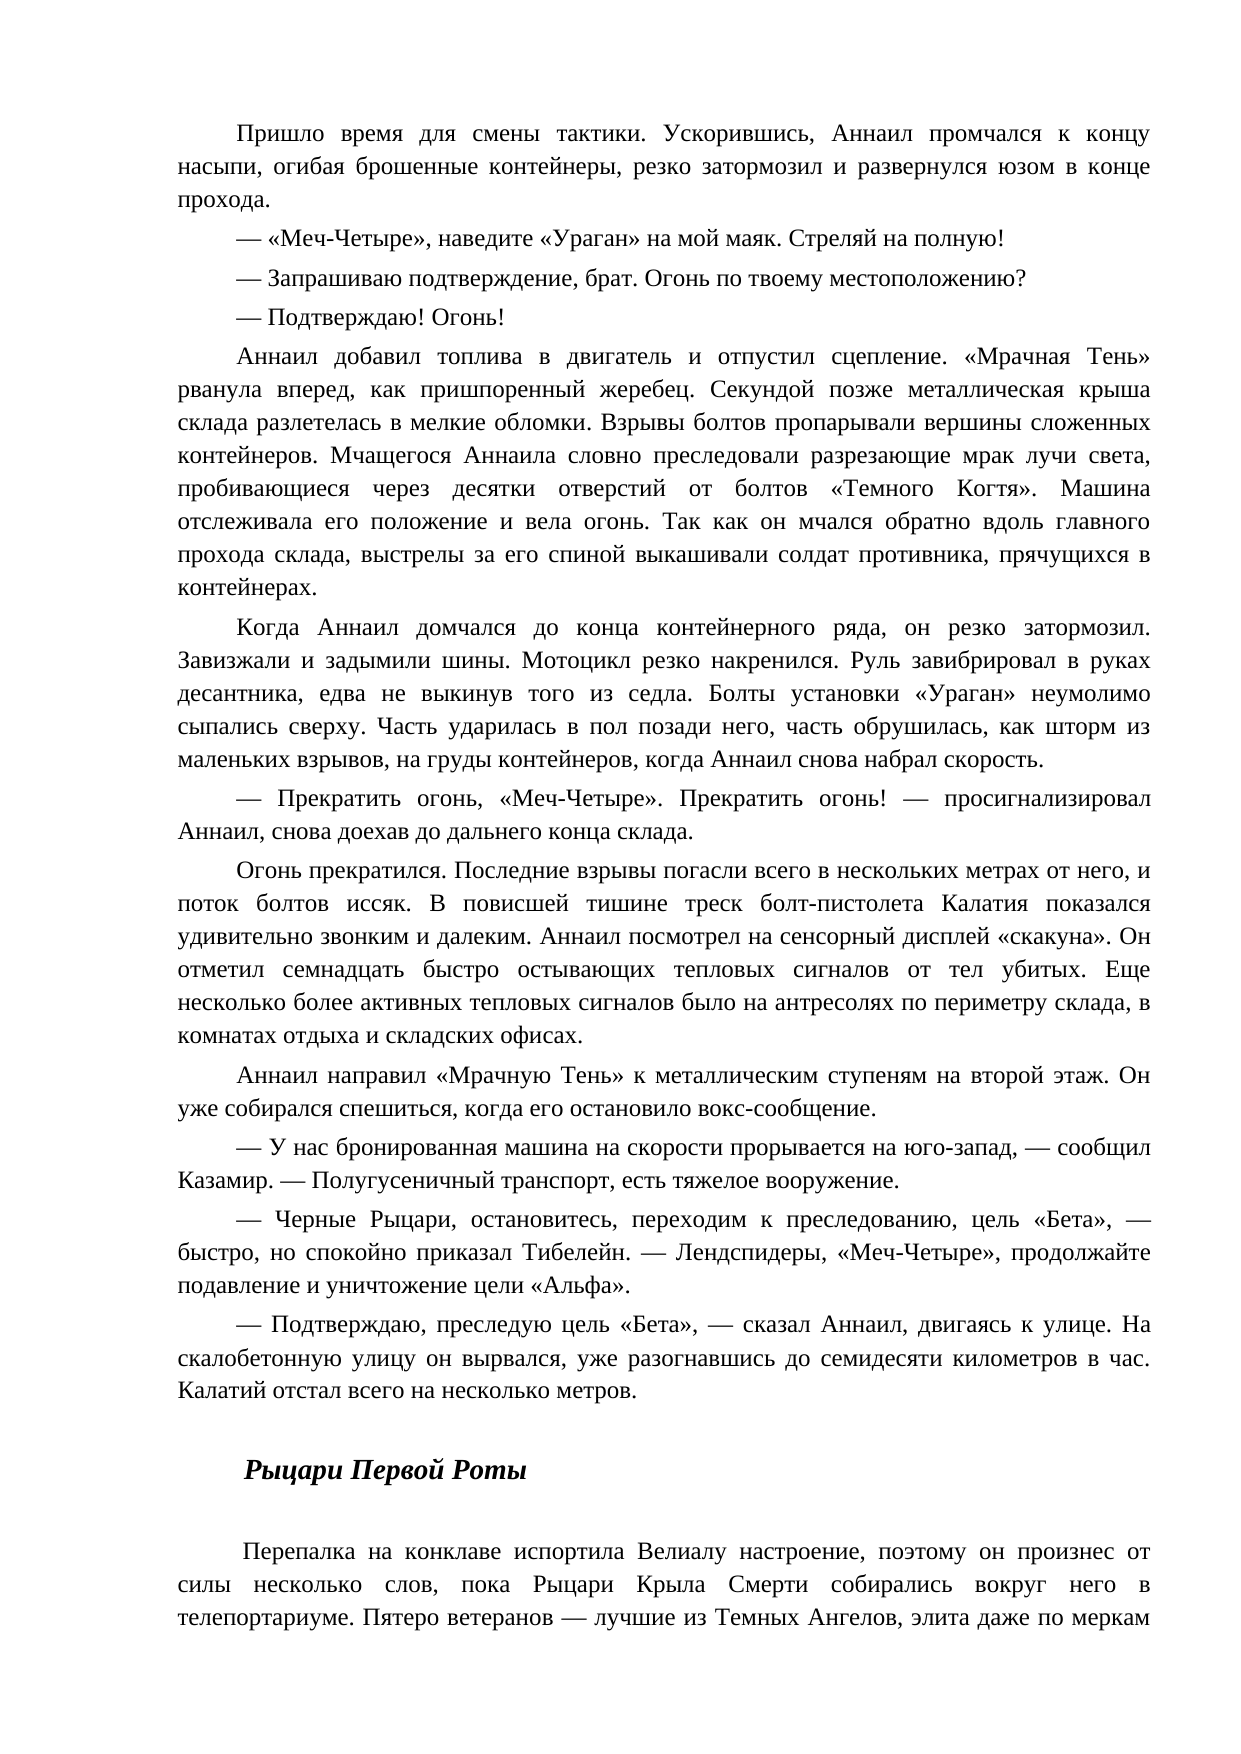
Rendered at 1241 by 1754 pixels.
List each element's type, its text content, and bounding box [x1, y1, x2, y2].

text Аннаил направил «Мрачную Тень» к металлическим ступеням на второй этаж. Он уже собирался спешиться, когда его остановило вокс-сообщение. [177, 1060, 1152, 1121]
subtitle Рыцари Первой Роты [177, 1452, 1152, 1486]
text Огонь прекратился. Последние взрывы погасли всего в нескольких метрах от него, и поток болтов иссяк. В повисшей тишине треск болт-пистолета Калатия показался удивительно звонким и далеким. Аннаил посмотрел на сенсорный дисплей «скакуна». Он отметил семнадцать быстро остывающих тепловых сигналов от тел убитых. Еще несколько более активных тепловых сигналов было на антресолях по периметру склада, в комнатах отдыха и складских офисах. [177, 855, 1152, 1049]
text Когда Аннаил домчался до конца контейнерного ряда, он резко затормозил. Завизжали и задымили шины. Мотоцикл резко накренился. Руль завибрировал в руках десантника, едва не выкинув того из седла. Болты установки «Ураган» неумолимо сыпались сверху. Часть ударилась в пол позади него, часть обрушилась, как шторм из маленьких взрывов, на груды контейнеров, когда Аннаил снова набрал скорость. [177, 612, 1152, 772]
text — Подтверждаю, преследую цель «Бета», — сказал Аннаил, двигаясь к улице. На скалобетонную улицу он вырвался, уже разогнавшись до семидесяти километров в час. Калатий отстал всего на несколько метров. [177, 1309, 1152, 1404]
text — Подтверждаю! Огонь! [177, 302, 1152, 331]
text — У нас бронированная машина на скорости прорывается на юго-запад, — сообщил Казамир. — Полугусеничный транспорт, есть тяжелое вооружение. [177, 1132, 1152, 1194]
text — Запрашиваю подтверждение, брат. Огонь по твоему местоположению? [177, 263, 1152, 291]
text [177, 1536, 1152, 1631]
text Аннаил добавил топлива в двигатель и отпустил сцепление. «Мрачная Тень» рванула вперед, как пришпоренный жеребец. Секундой позже металлическая крыша склада разлетелась в мелкие обломки. Взрывы болтов пропарывали вершины сложенных контейнеров. Мчащегося Аннаила словно преследовали разрезающие мрак лучи света, пробивающиеся через десятки отверстий от болтов «Темного Когтя». Машина отслеживала его положение и вела огонь. Так как он мчался обратно вдоль главного прохода склада, выстрелы за его спиной выкашивали солдат противника, прячущихся в контейнерах. [177, 341, 1152, 601]
text — «Меч-Четыре», наведите «Ураган» на мой маяк. Стреляй на полную! [177, 223, 1152, 252]
text Пришло время для смены тактики. Ускорившись, Аннаил промчался к концу насыпи, огибая брошенные контейнеры, резко затормозил и развернулся юзом в конце прохода. [177, 118, 1152, 213]
text — Прекратить огонь, «Меч-Четыре». Прекратить огонь! — просигнализировал Аннаил, снова доехав до дальнего конца склада. [177, 783, 1152, 845]
text — Черные Рыцари, остановитесь, переходим к преследованию, цель «Бета», — быстро, но спокойно приказал Тибелейн. — Лендспидеры, «Меч-Четыре», продолжайте подавление и уничтожение цели «Альфа». [177, 1204, 1152, 1299]
